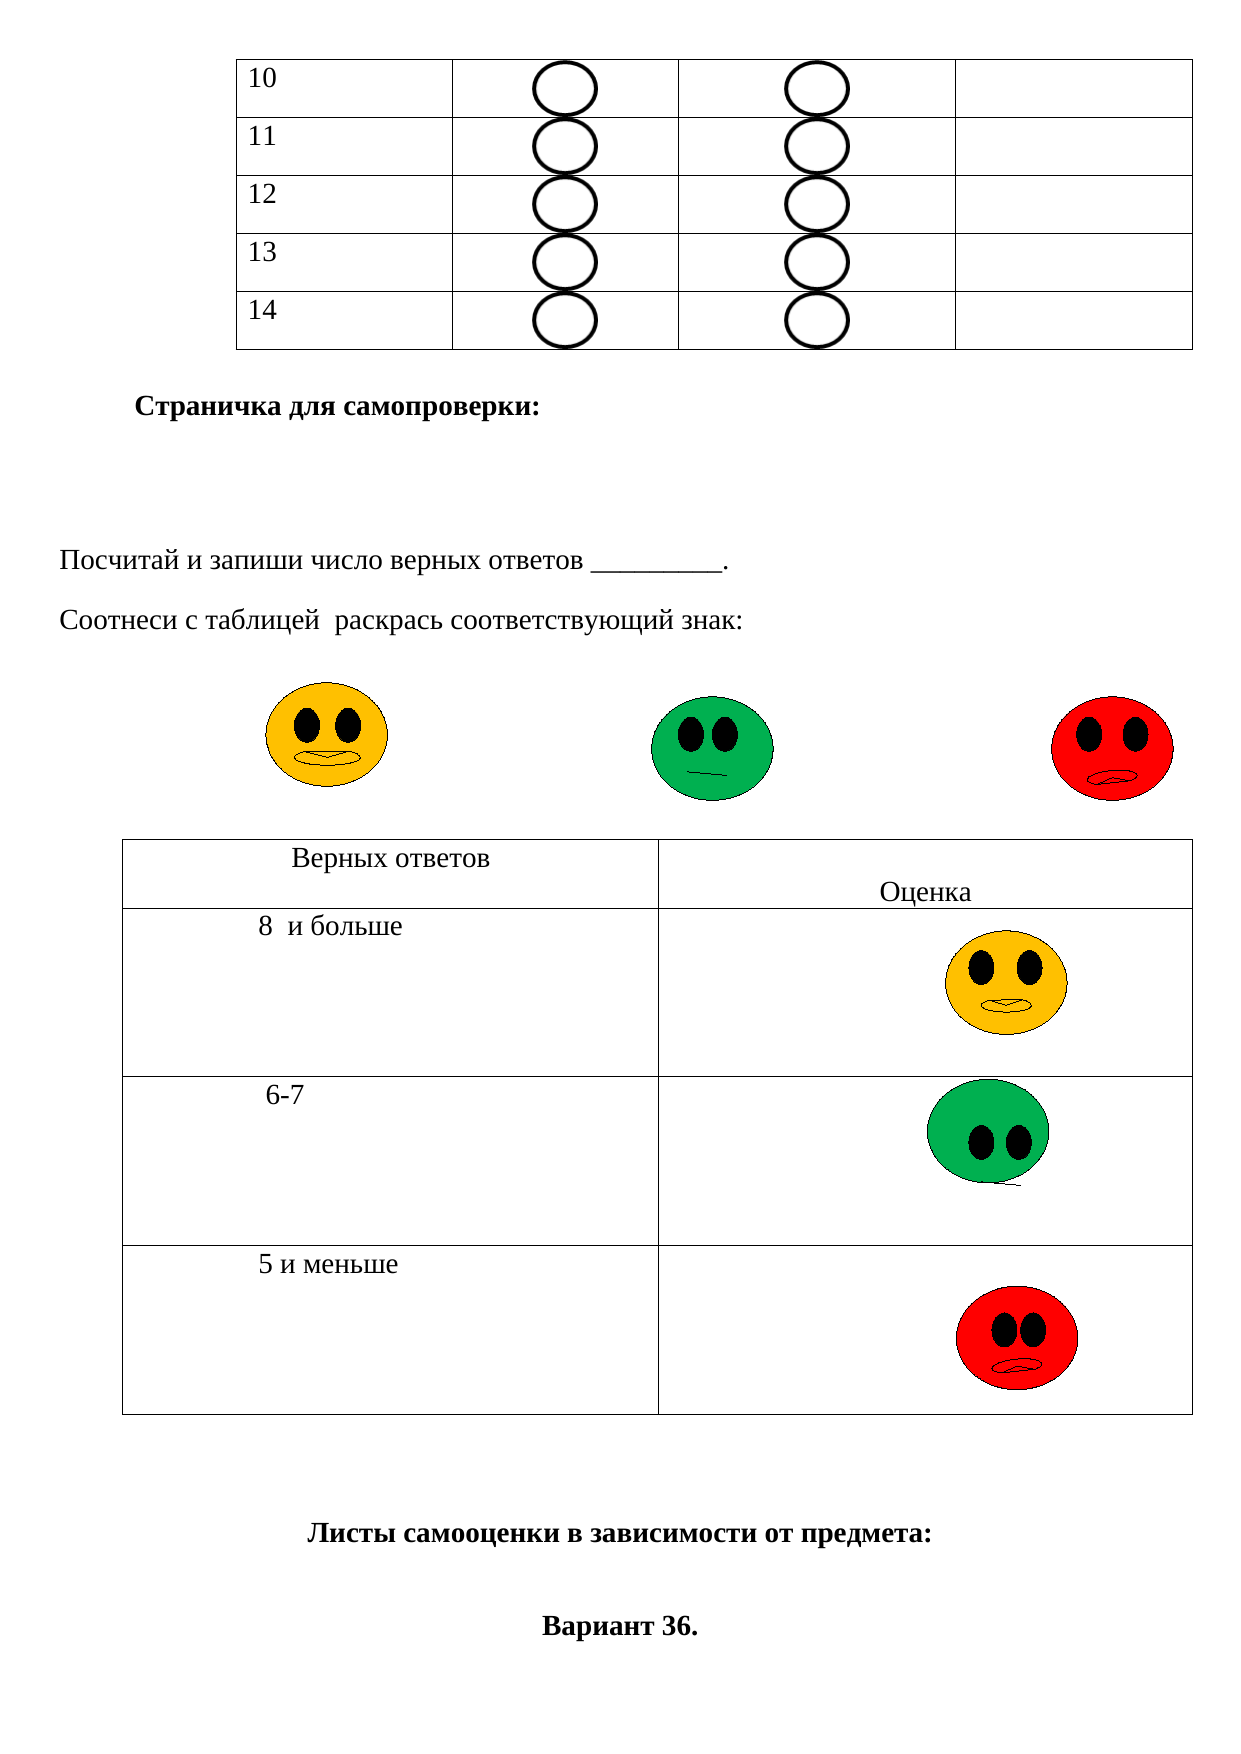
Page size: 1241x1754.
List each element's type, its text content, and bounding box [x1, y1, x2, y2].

text Посчитай и запиши число верных ответов _________. [59, 542, 1181, 576]
table_cell 11 [237, 118, 452, 175]
table_cell [956, 234, 1192, 291]
table_cell [453, 292, 532, 349]
table_cell [679, 234, 784, 291]
table_cell [956, 118, 1192, 175]
picture [532, 60, 598, 349]
table_cell [850, 176, 955, 233]
table_header Оценка [659, 840, 1192, 907]
table_cell 10 [237, 60, 452, 117]
table_cell [956, 292, 1192, 349]
table_cell [679, 176, 784, 233]
table_cell [850, 60, 955, 117]
table_cell [598, 60, 678, 117]
table_cell [956, 60, 1192, 117]
table_cell [850, 234, 955, 291]
table_cell [659, 909, 1192, 1076]
text Соотнеси с таблицей раскрась соответствующий знак: [59, 602, 1181, 635]
table_cell 6-7 [123, 1077, 658, 1245]
text Вариант 36. [59, 1608, 1181, 1642]
table_cell [453, 118, 532, 175]
table_cell [679, 292, 784, 349]
table_cell [453, 234, 532, 291]
table_cell [598, 118, 678, 175]
table_cell [659, 1246, 1192, 1414]
table_header Верных ответов [123, 840, 658, 907]
text Листы самооценки в зависимости от предмета: [59, 1515, 1181, 1549]
table_cell [850, 118, 955, 175]
table_cell [679, 60, 784, 117]
table_cell [659, 1077, 1192, 1245]
table_cell [453, 176, 532, 233]
table_cell [453, 60, 532, 117]
table_cell [850, 292, 955, 349]
table_cell [598, 234, 678, 291]
table_cell [956, 176, 1192, 233]
table_cell [679, 118, 784, 175]
table_cell 12 [237, 176, 452, 233]
text Страничка для самопроверки: [134, 388, 1181, 422]
table_cell [598, 292, 678, 349]
table_cell 5 и меньше [123, 1246, 658, 1414]
table_cell [598, 176, 678, 233]
table_cell 8 и больше [123, 909, 658, 1076]
table_cell 14 [237, 292, 452, 349]
picture [784, 60, 850, 349]
table_cell 13 [237, 234, 452, 291]
